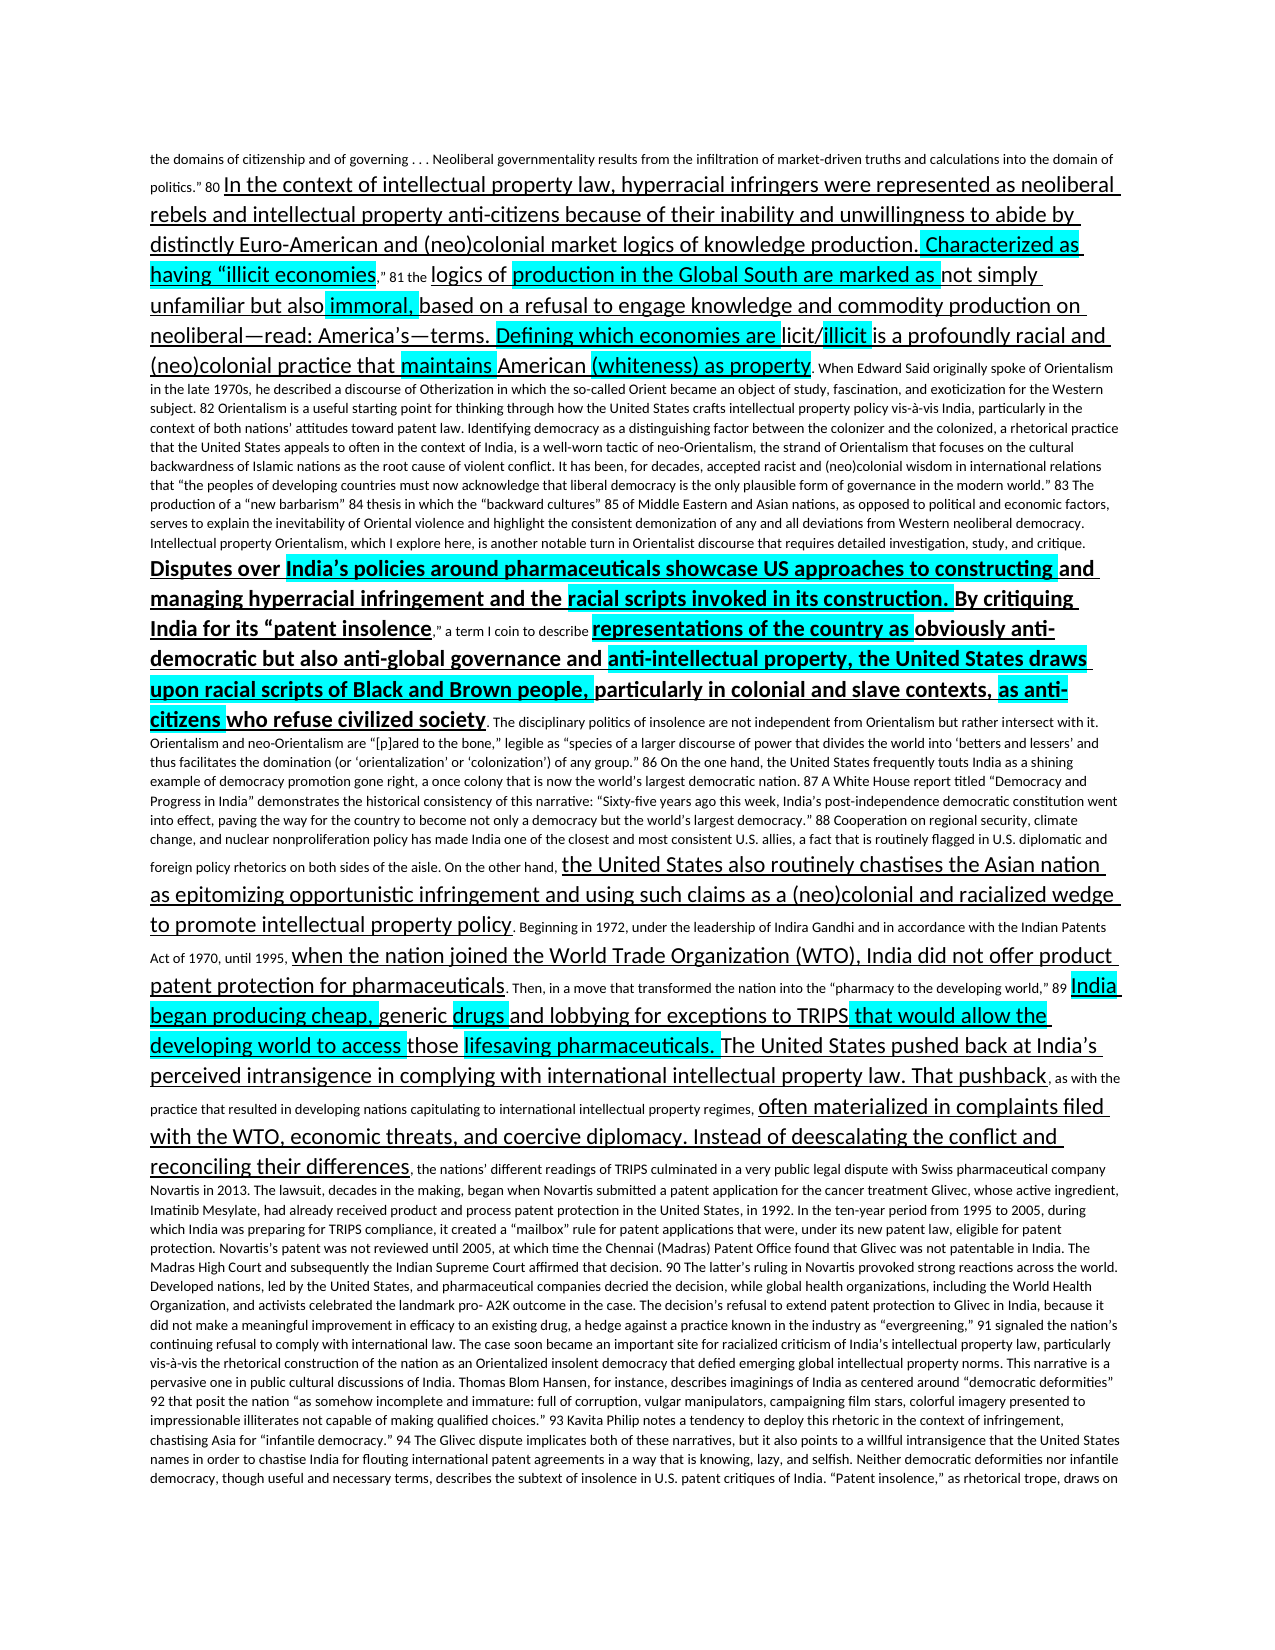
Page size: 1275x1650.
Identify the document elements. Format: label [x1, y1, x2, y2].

text [150, 150, 1125, 1487]
